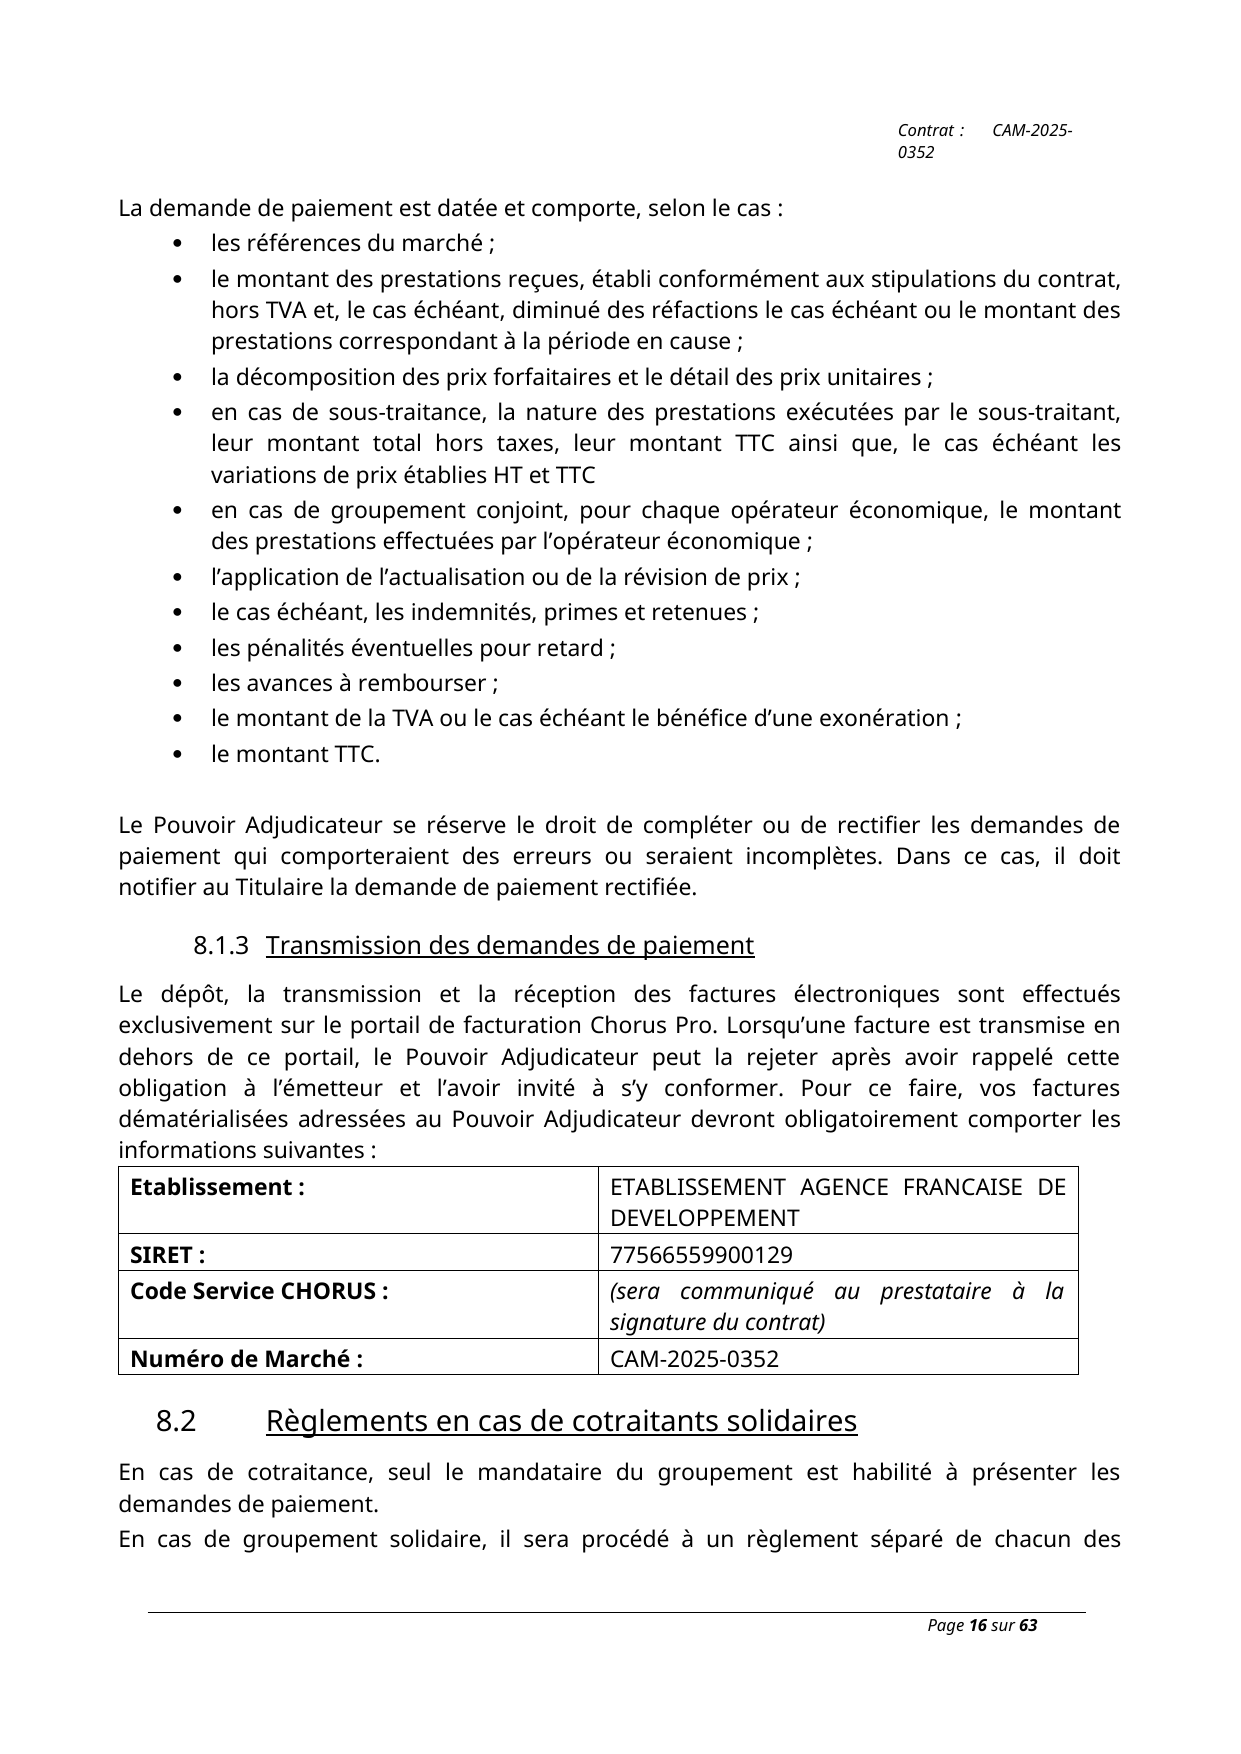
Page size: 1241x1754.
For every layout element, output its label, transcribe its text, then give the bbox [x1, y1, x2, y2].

text En cas de cotraitance, seul le mandataire du groupement est habilité à présenter les demandes de paiement. [118, 1456, 1122, 1519]
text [118, 1523, 1122, 1554]
list l’application de l’actualisation ou de la révision de prix ; [173, 561, 1122, 592]
table_cell CAM-2025-0352 [599, 1339, 1078, 1374]
list les avances à rembourser ; [173, 667, 1122, 698]
table_cell 77566559900129 [599, 1234, 1078, 1270]
text Transmission des demandes de paiement [193, 927, 1122, 961]
list les pénalités éventuelles pour retard ; [173, 632, 1122, 663]
table_cell Code Service CHORUS : [119, 1271, 598, 1337]
table_cell SIRET : [119, 1234, 598, 1270]
list en cas de groupement conjoint, pour chaque opérateur économique, le montant des prestations effectuées par l’opérateur économique ; [173, 494, 1122, 557]
text Le dépôt, la transmission et la réception des factures électroniques sont effectués exclusivement sur le portail de facturation Chorus Pro. Lorsqu’une facture est transmise en dehors de ce portail, le Pouvoir Adjudicateur peut la rejeter après avoir rappelé cette obligation à l’émetteur et l’avoir invité à s’y conformer. Pour ce faire, vos factures dématérialisées adressées au Pouvoir Adjudicateur devront obligatoirement comporter les informations suivantes : [118, 978, 1122, 1166]
table_header ETABLISSEMENT AGENCE FRANCAISE DE DEVELOPPEMENT [599, 1167, 1078, 1233]
text La demande de paiement est datée et comporte, selon le cas : [118, 192, 1122, 223]
list le montant des prestations reçues, établi conformément aux stipulations du contrat, hors TVA et, le cas échéant, diminué des réfactions le cas échéant ou le montant des prestations correspondant à la période en cause ; [173, 263, 1122, 357]
list les références du marché ; [173, 227, 1122, 259]
list en cas de sous-traitance, la nature des prestations exécutées par le sous-traitant, leur montant total hors taxes, leur montant TTC ainsi que, le cas échéant les variations de prix établies HT et TTC [173, 396, 1122, 490]
table_header Etablissement : [119, 1167, 598, 1233]
table_cell (sera communiqué au prestataire à la signature du contrat) [599, 1271, 1078, 1337]
text Règlements en cas de cotraitants solidaires [156, 1400, 1122, 1440]
list le montant de la TVA ou le cas échéant le bénéfice d’une exonération ; [173, 702, 1122, 734]
list le montant TTC. [173, 738, 1122, 769]
list le cas échéant, les indemnités, primes et retenues ; [173, 596, 1122, 627]
table_cell Numéro de Marché : [119, 1339, 598, 1374]
text Le Pouvoir Adjudicateur se réserve le droit de compléter ou de rectifier les demandes de paiement qui comporteraient des erreurs ou seraient incomplètes. Dans ce cas, il doit notifier au Titulaire la demande de paiement rectifiée. [118, 809, 1122, 902]
list la décomposition des prix forfaitaires et le détail des prix unitaires ; [173, 361, 1122, 392]
